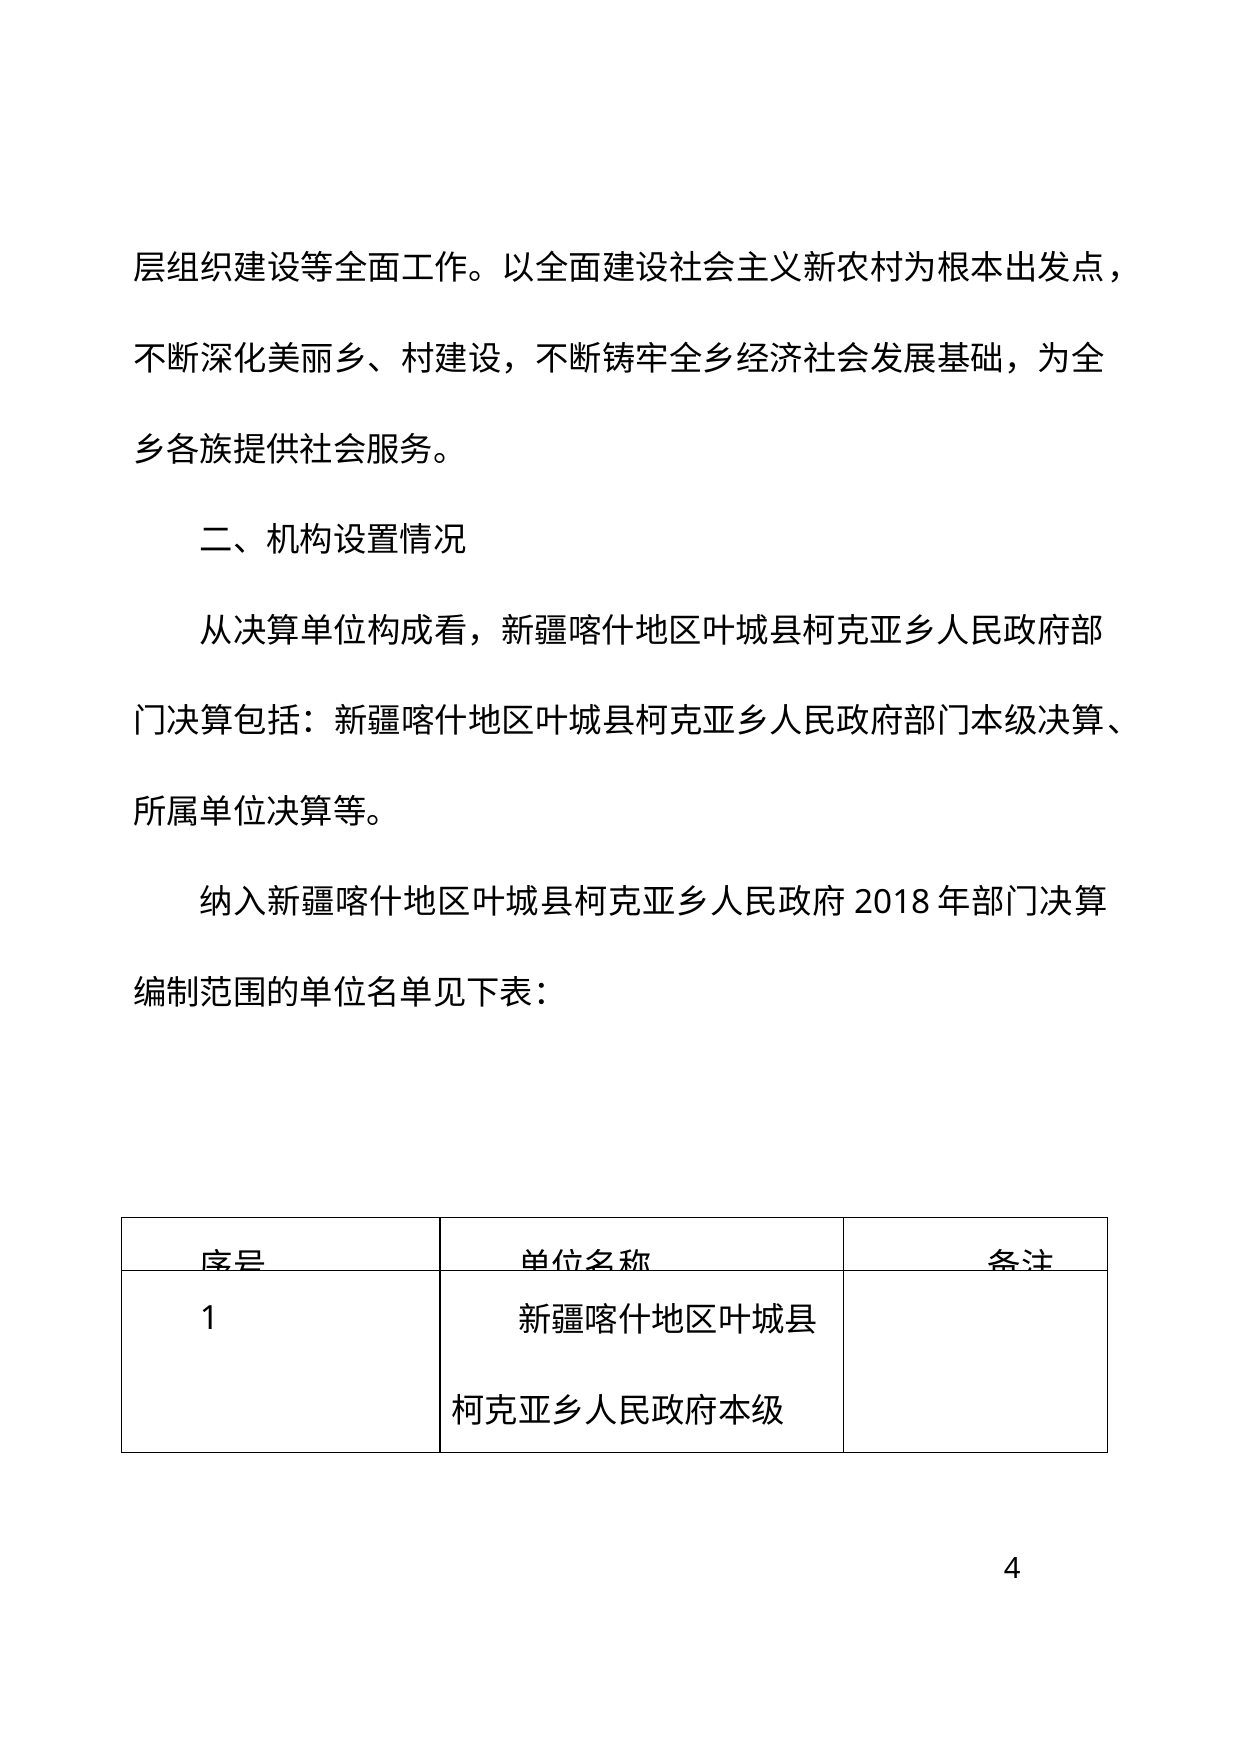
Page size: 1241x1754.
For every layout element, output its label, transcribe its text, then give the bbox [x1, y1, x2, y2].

table_cell 新疆喀什地区叶城县柯克亚乡人民政府本级 [441, 1271, 843, 1452]
table_cell [844, 1271, 1107, 1452]
text 从决算单位构成看，新疆喀什地区叶城县柯克亚乡人民政府部门决算包括：新疆喀什地区叶城县柯克亚乡人民政府部门本级决算、所属单位决算等。 [133, 582, 1107, 854]
table_cell 1 [122, 1271, 439, 1452]
table_header 序号 [122, 1218, 439, 1270]
text 二、机构设置情况 [133, 492, 1107, 582]
table_header 单位名称 [441, 1218, 843, 1270]
text 纳入新疆喀什地区叶城县柯克亚乡人民政府2018年部门决算编制范围的单位名单见下表： [133, 854, 1107, 1036]
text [133, 220, 1107, 492]
table_header 备注 [844, 1218, 1107, 1270]
